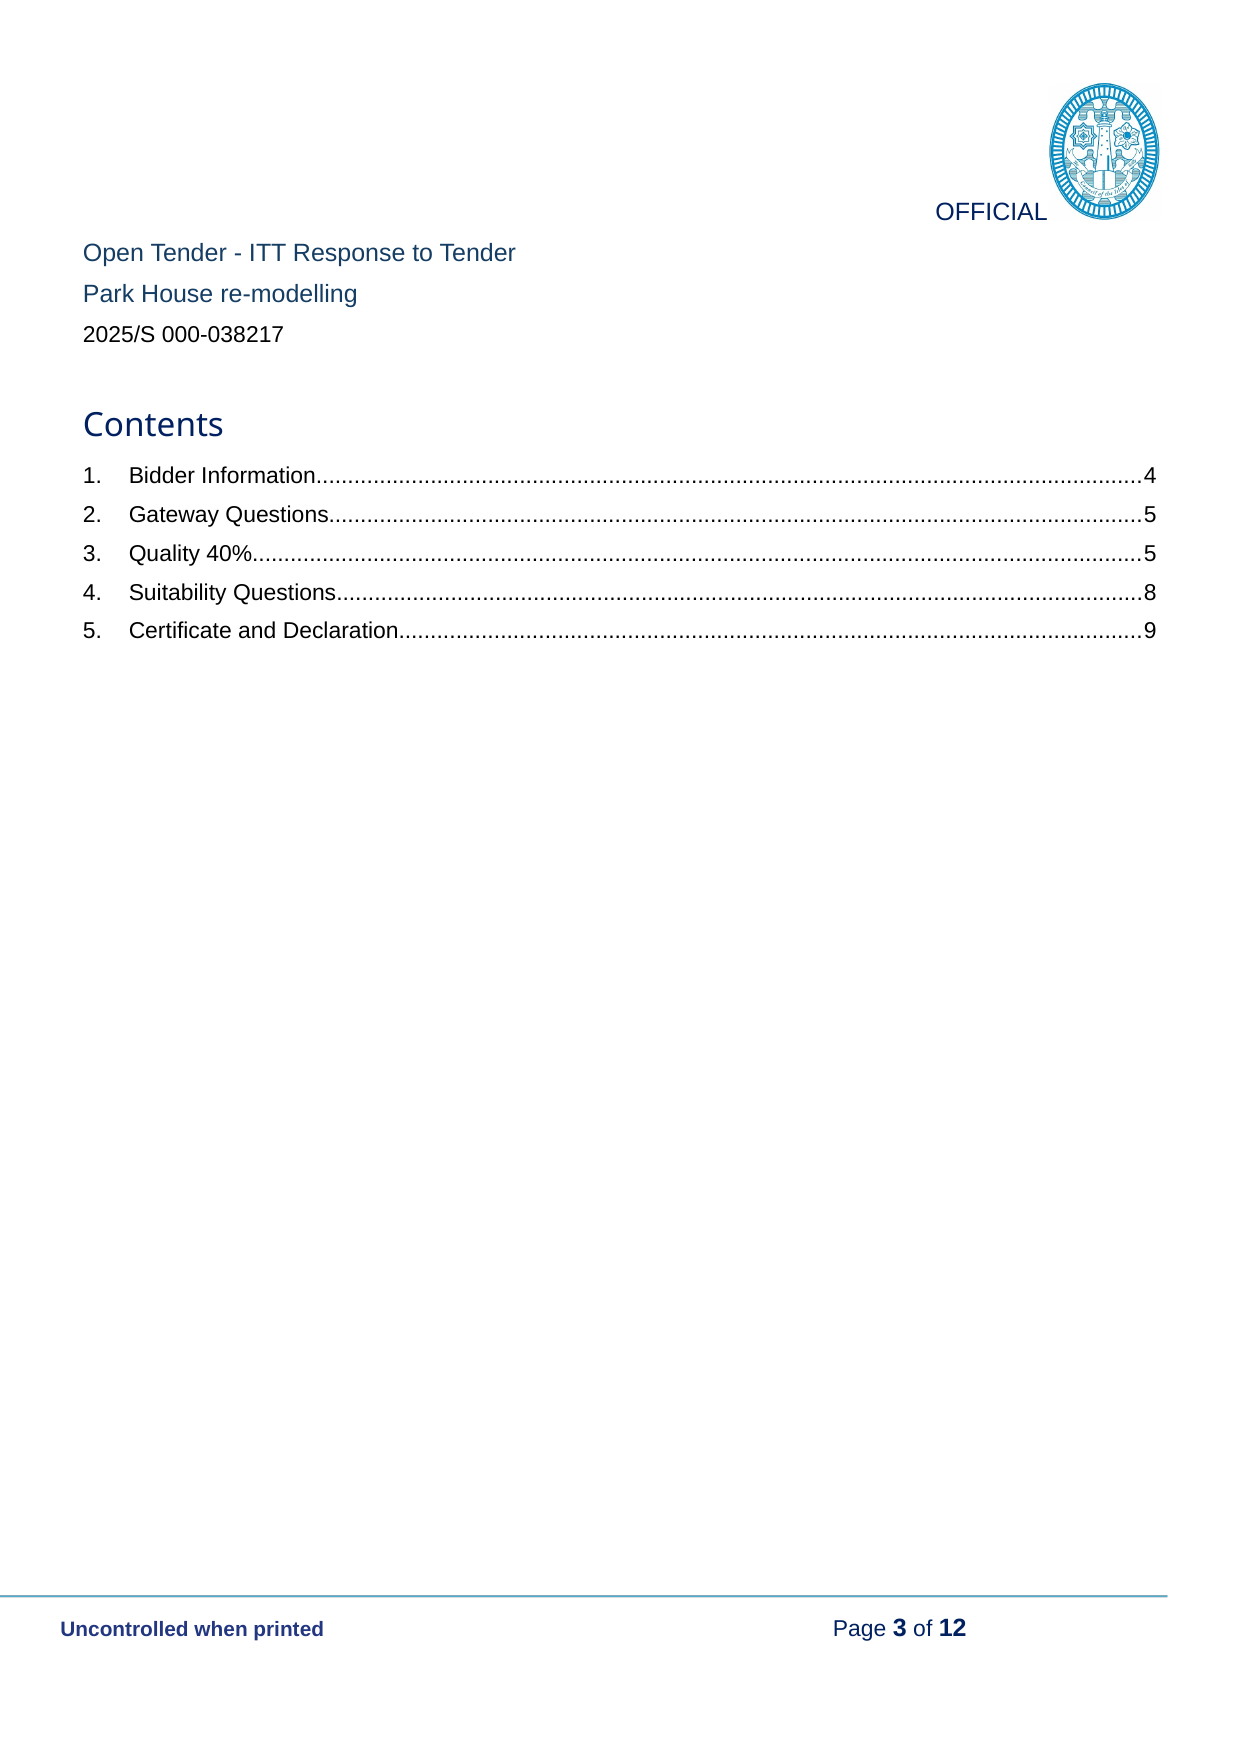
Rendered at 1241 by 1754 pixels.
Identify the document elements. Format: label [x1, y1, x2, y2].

picture [1048, 83, 1161, 221]
picture [0, 1571, 1225, 1624]
picture [1065, 98, 1144, 204]
picture [1095, 207, 1103, 215]
